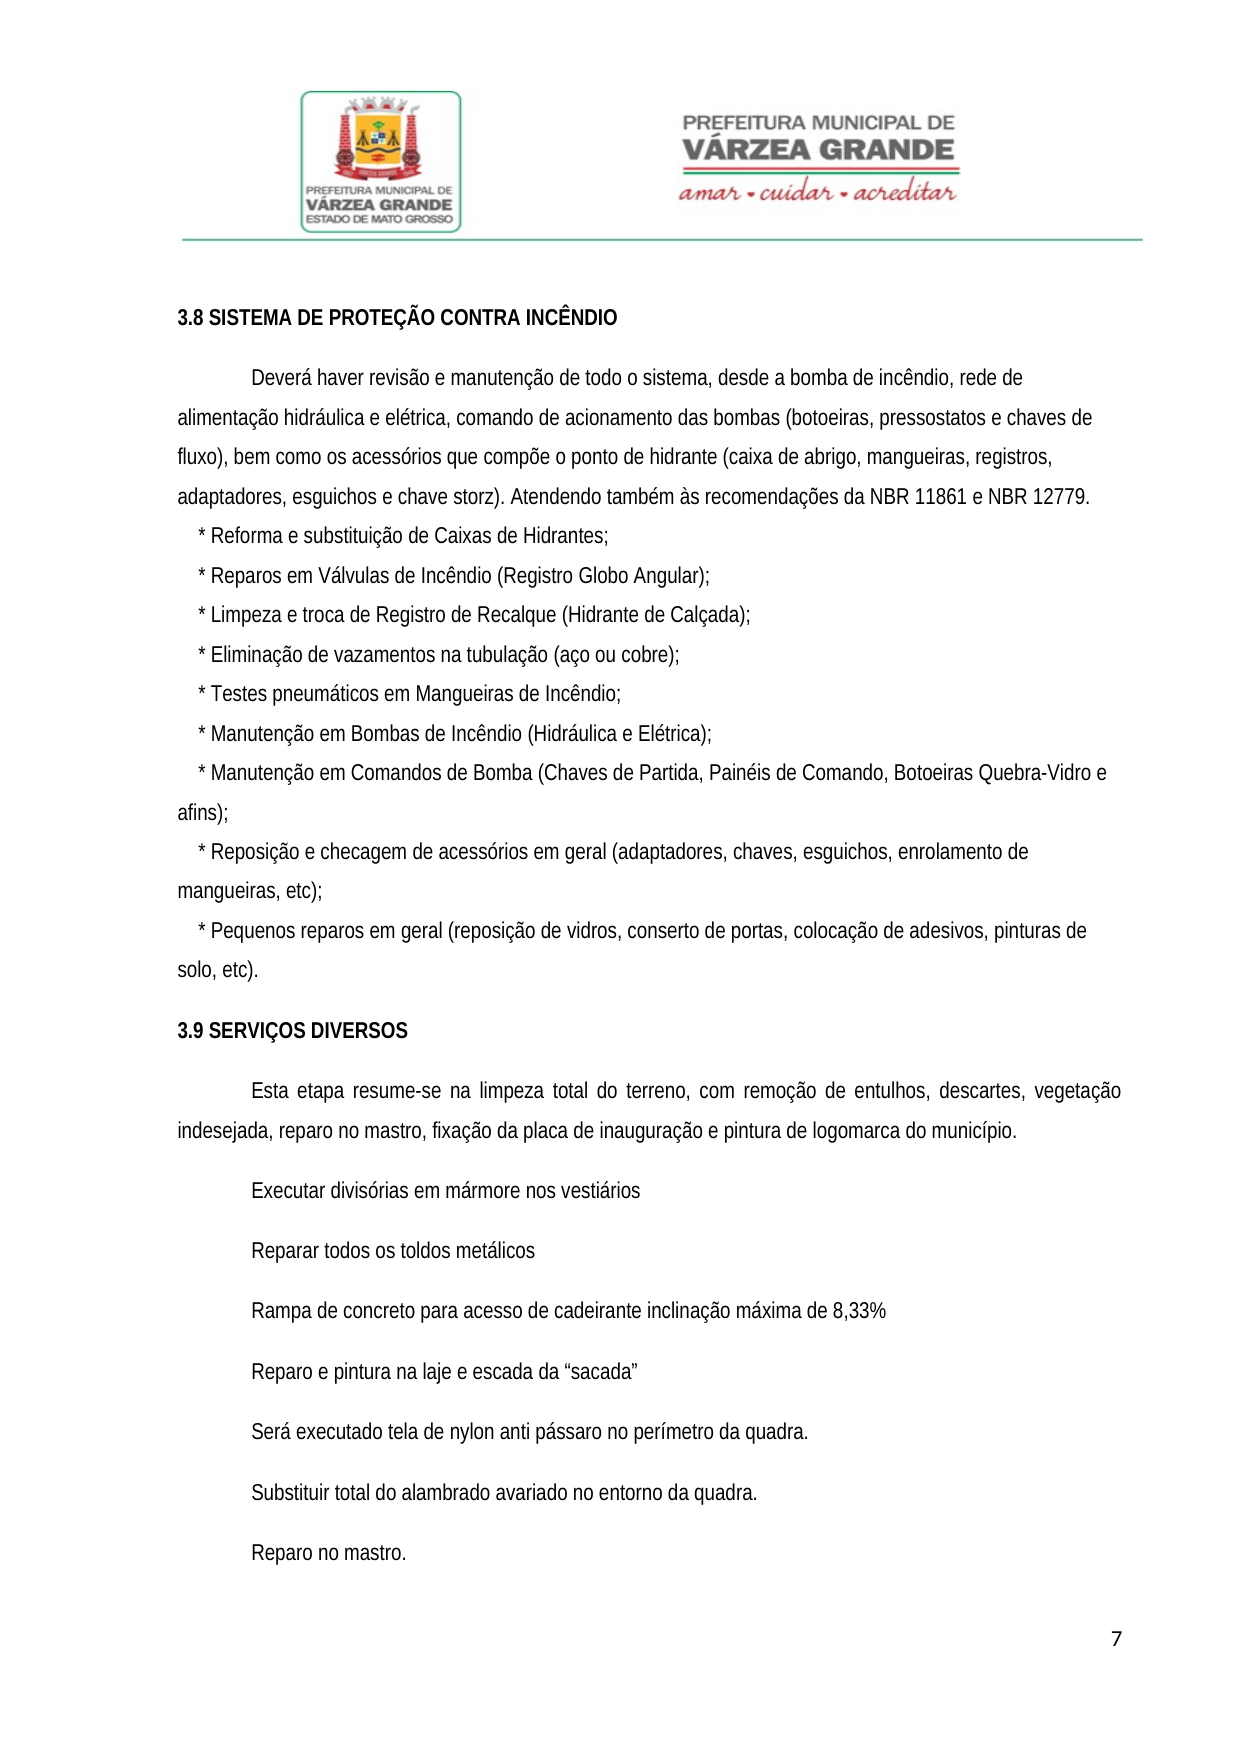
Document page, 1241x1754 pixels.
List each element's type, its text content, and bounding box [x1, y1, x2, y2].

picture [177, 73, 1147, 244]
text Reparo e pintura na laje e escada da “sacada” [177, 1358, 1122, 1384]
text Reparo no mastro. [177, 1539, 1122, 1565]
text 3.9 SERVIÇOS DIVERSOS [177, 1017, 1122, 1043]
text Será executado tela de nylon anti pássaro no perímetro da quadra. [177, 1418, 1122, 1444]
text Esta etapa resume-se na limpeza total do terreno, com remoção de entulhos, descartes, vegetação indesejada, reparo no mastro, fixação da placa de inauguração e pintura de logomarca do município. [177, 1077, 1122, 1143]
text Substituir total do alambrado avariado no entorno da quadra. [177, 1478, 1122, 1505]
text Executar divisórias em mármore nos vestiários [177, 1177, 1122, 1203]
text 3.8 SISTEMA DE PROTEÇÃO CONTRA INCÊNDIO [177, 304, 1122, 330]
text Rampa de concreto para acesso de cadeirante inclinação máxima de 8,33% [177, 1297, 1122, 1324]
text Reparar todos os toldos metálicos [177, 1237, 1122, 1263]
text Deverá haver revisão e manutenção de todo o sistema, desde a bomba de incêndio, rede de alimentação hidráulica e elétrica, comando de acionamento das bombas (botoeiras, pressostatos e chaves de fluxo), bem como os acessórios que compõe o ponto de hidrante (caixa de abrigo, mangueiras, registros, adaptadores, esguichos e chave storz). Atendendo também às recomendações da NBR 11861 e NBR 12779. * Reforma e substituição de Caixas de Hidrantes; * Reparos em Válvulas de Incêndio (Registro Globo Angular); * Limpeza e troca de Registro de Recalque (Hidrante de Calçada); * Eliminação de vazamentos na tubulação (aço ou cobre); * Testes pneumáticos em Mangueiras de Incêndio; * Manutenção em Bombas de Incêndio (Hidráulica e Elétrica); * Manutenção em Comandos de Bomba (Chaves de Partida, Painéis de Comando, Botoeiras Quebra-Vidro e afins); * Reposição e checagem de acessórios em geral (adaptadores, chaves, esguichos, enrolamento de mangueiras, etc); * Pequenos reparos em geral (reposição de vidros, conserto de portas, colocação de adesivos, pinturas de solo, etc). [177, 364, 1122, 983]
